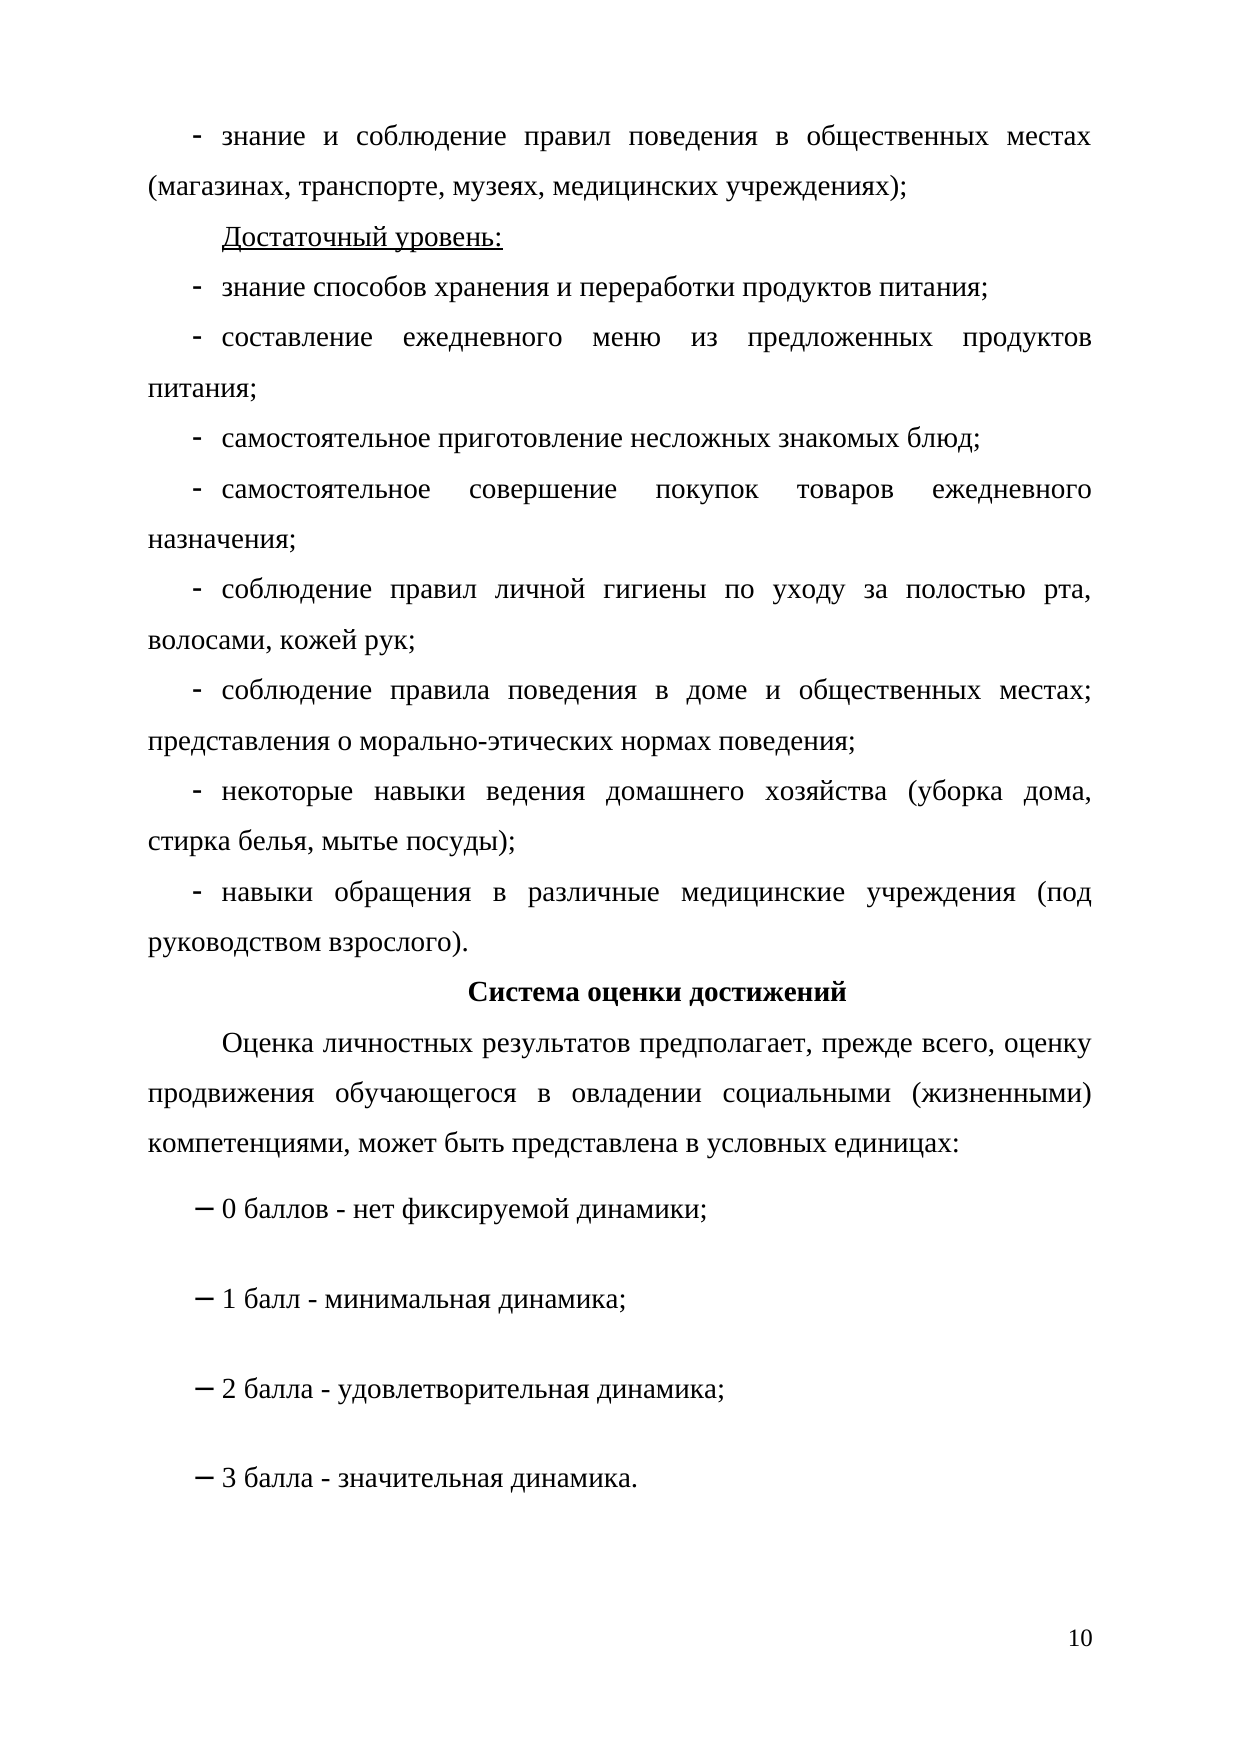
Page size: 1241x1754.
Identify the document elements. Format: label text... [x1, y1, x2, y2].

list некоторые навыки ведения домашнего хозяйства (уборка дома, стирка белья, мытье посуды); [148, 773, 1092, 857]
list 1 балл - минимальная динамика; [148, 1265, 1092, 1325]
text Система оценки достижений [148, 974, 1092, 1008]
list соблюдение правил личной гигиены по уходу за полостью рта, волосами, кожей рук; [148, 571, 1092, 655]
list 0 баллов - нет фиксируемой динамики; [148, 1176, 1092, 1235]
list составление ежедневного меню из предложенных продуктов питания; [148, 319, 1092, 403]
list знание и соблюдение правил поведения в общественных местах (магазинах, транспорте, музеях, медицинских учреждениях); [148, 118, 1092, 202]
list навыки обращения в различные медицинские учреждения (под руководством взрослого). [148, 874, 1092, 958]
list самостоятельное приготовление несложных знакомых блюд; [148, 420, 1092, 454]
list самостоятельное совершение покупок товаров ежедневного назначения; [148, 471, 1092, 555]
text Оценка личностных результатов предполагает, прежде всего, оценку продвижения обучающегося в овладении социальными (жизненными) компетенциями, может быть представлена в условных единицах: [148, 1025, 1092, 1159]
list знание способов хранения и переработки продуктов питания; [148, 269, 1092, 303]
text Достаточный уровень: [148, 219, 1092, 252]
list 3 балла - значительная динамика. [148, 1445, 1092, 1504]
list 2 балла - удовлетворительная динамика; [148, 1355, 1092, 1415]
list соблюдение правила поведения в доме и общественных местах; представления о морально-этических нормах поведения; [148, 672, 1092, 756]
